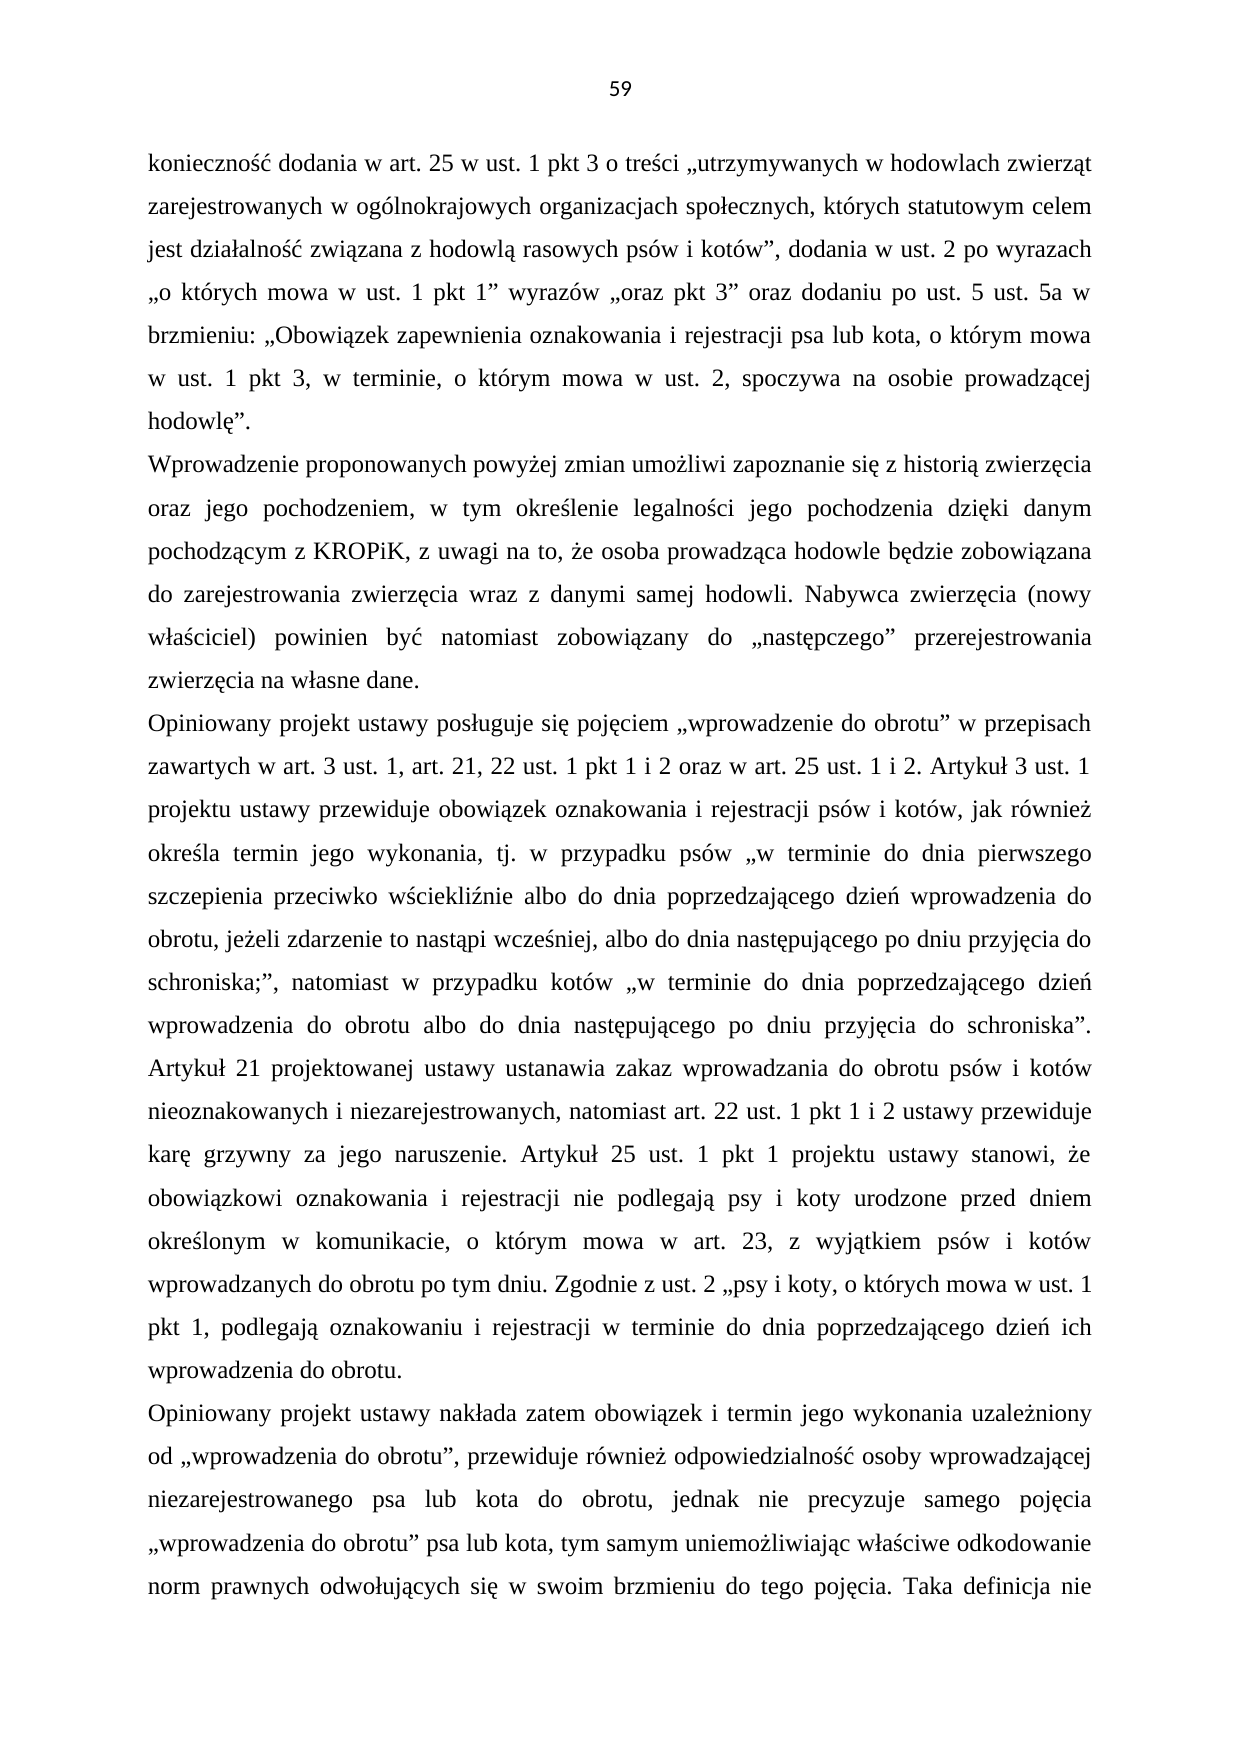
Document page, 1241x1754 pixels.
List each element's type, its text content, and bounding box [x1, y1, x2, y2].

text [148, 1398, 1093, 1599]
text Opiniowany projekt ustawy posługuje się pojęciem „wprowadzenie do obrotu” w przepisach zawartych w art. 3 ust. 1, art. 21, 22 ust. 1 pkt 1 i 2 oraz w art. 25 ust. 1 i 2. Artykuł 3 ust. 1 projektu ustawy przewiduje obowiązek oznakowania i rejestracji psów i kotów, jak również określa termin jego wykonania, tj. w przypadku psów „w terminie do dnia pierwszego szczepienia przeciwko wściekliźnie albo do dnia poprzedzającego dzień wprowadzenia do obrotu, jeżeli zdarzenie to nastąpi wcześniej, albo do dnia następującego po dniu przyjęcia do schroniska;”, natomiast w przypadku kotów „w terminie do dnia poprzedzającego dzień wprowadzenia do obrotu albo do dnia następującego po dniu przyjęcia do schroniska”. Artykuł 21 projektowanej ustawy ustanawia zakaz wprowadzania do obrotu psów i kotów nieoznakowanych i niezarejestrowanych, natomiast art. 22 ust. 1 pkt 1 i 2 ustawy przewiduje karę grzywny za jego naruszenie. Artykuł 25 ust. 1 pkt 1 projektu ustawy stanowi, że obowiązkowi oznakowania i rejestracji nie podlegają psy i koty urodzone przed dniem określonym w komunikacie, o którym mowa w art. 23, z wyjątkiem psów i kotów wprowadzanych do obrotu po tym dniu. Zgodnie z ust. 2 „psy i koty, o których mowa w ust. 1 pkt 1, podlegają oznakowaniu i rejestracji w terminie do dnia poprzedzającego dzień ich wprowadzenia do obrotu. [148, 708, 1093, 1384]
text Wprowadzenie proponowanych powyżej zmian umożliwi zapoznanie się z historią zwierzęcia oraz jego pochodzeniem, w tym określenie legalności jego pochodzenia dzięki danym pochodzącym z KROPiK, z uwagi na to, że osoba prowadząca hodowle będzie zobowiązana do zarejestrowania zwierzęcia wraz z danymi samej hodowli. Nabywca zwierzęcia (nowy właściciel) powinien być natomiast zobowiązany do „następczego” przerejestrowania zwierzęcia na własne dane. [148, 449, 1093, 694]
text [148, 148, 1093, 435]
